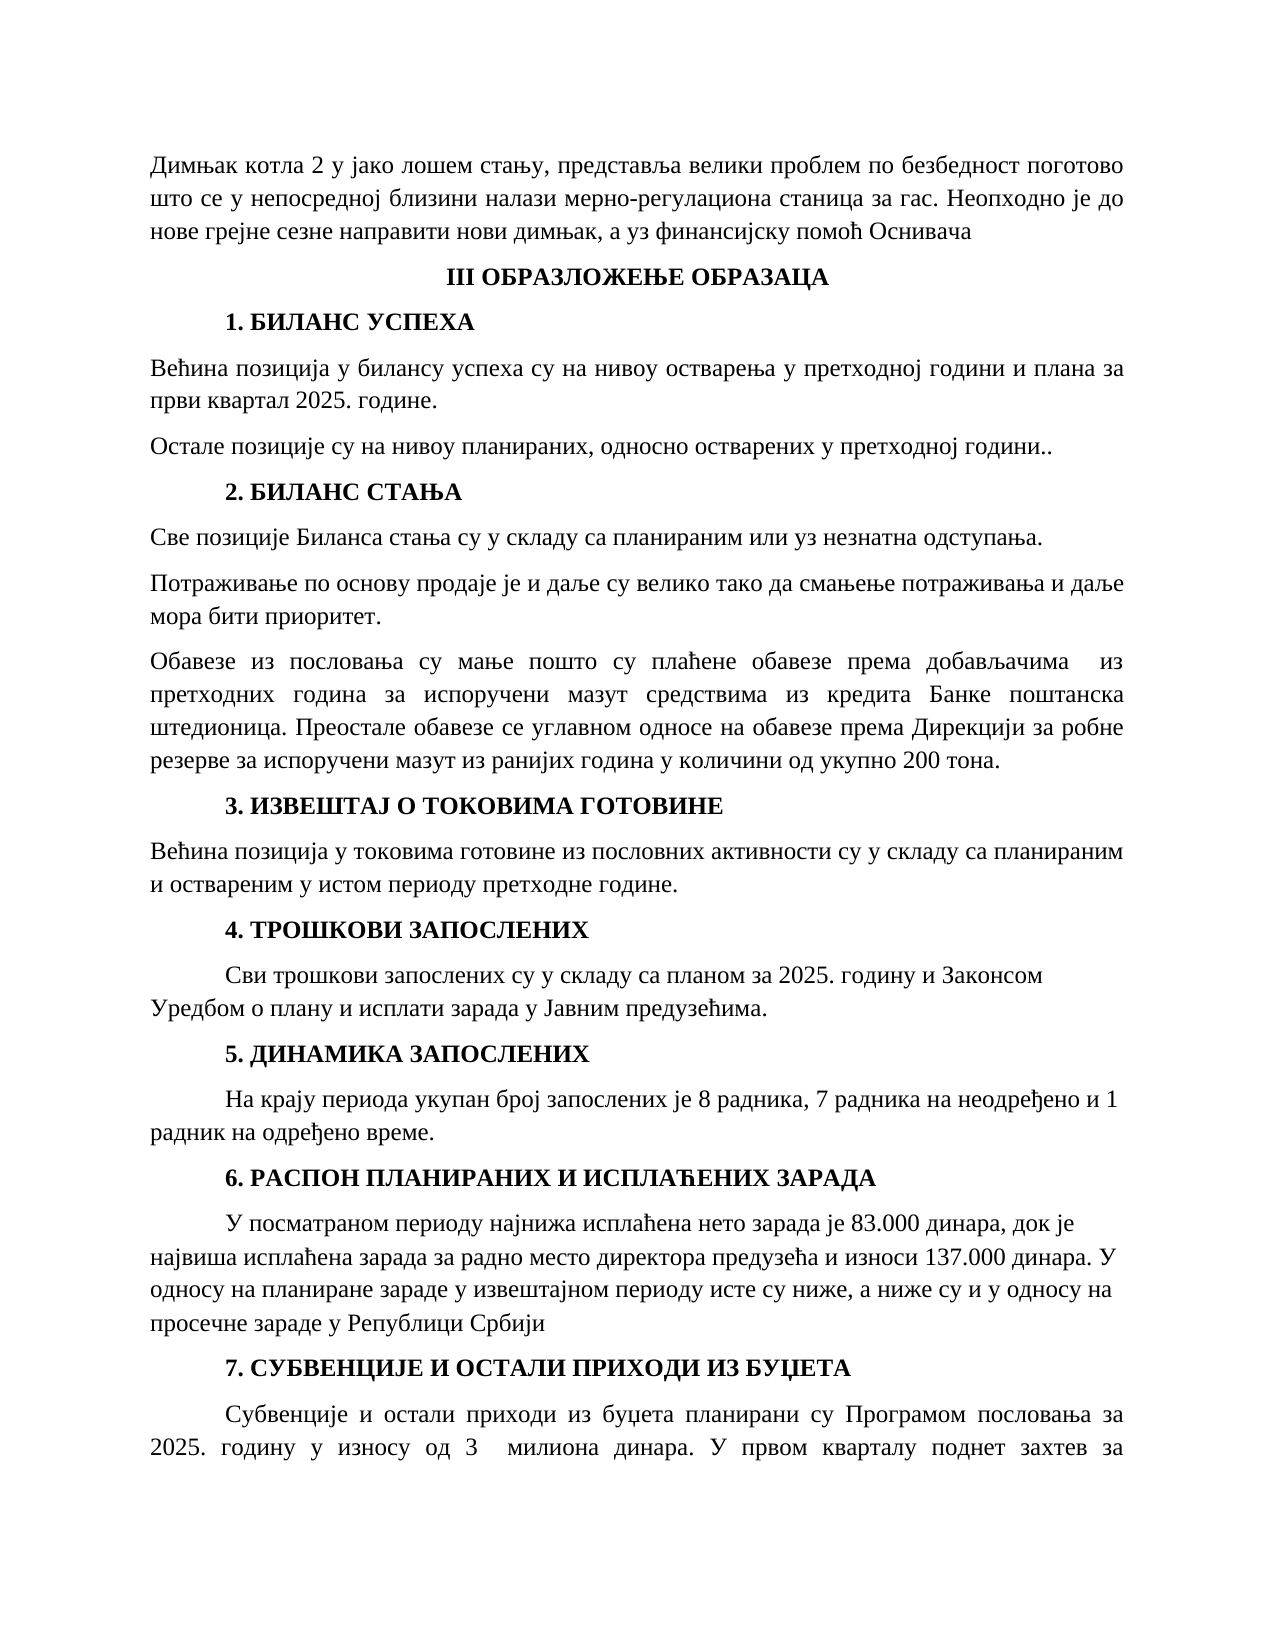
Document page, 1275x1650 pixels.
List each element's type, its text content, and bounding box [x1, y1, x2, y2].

text Већина позиција у билансу успеха су на нивоу остварења у претходној години и плана за први квартал 2025. године. [150, 353, 1125, 414]
text III ОБРАЗЛОЖЕЊЕ ОБРАЗАЦА [150, 262, 1125, 290]
text Остале позиције су на нивоу планираних, односно остварених у претходној години.. [150, 431, 1125, 460]
text Сви трошкови запослених су у складу са планом за 2025. годину и Законсом Уредбом о плану и исплати зарада у Јавним предузећима. [150, 960, 1125, 1022]
text Потраживање по основу продаје је и даље су велико тако да смањење потраживања и даље мора бити приоритет. [150, 568, 1125, 629]
text 3. ИЗВЕШТАЈ О ТОКОВИМА ГОТОВИНЕ [150, 791, 1125, 819]
text 2. БИЛАНС СТАЊА [150, 477, 1125, 505]
text 7. СУБВЕНЦИЈЕ И ОСТАЛИ ПРИХОДИ ИЗ БУЏЕТА [150, 1353, 1125, 1382]
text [150, 1399, 1125, 1460]
text Димњак котла 2 у јако лошем стању, представља велики проблем по безбедност поготово што се у непосредној близини налази мерно-регулациона станица за гас. Неопходно је до нове грејне сезне направити нови димњак, а уз финансијску помоћ Оснивача [150, 150, 1125, 245]
text 5. ДИНАМИКА ЗАПОСЛЕНИХ [150, 1039, 1125, 1068]
text На крају периода укупан број запослених је 8 радника, 7 радника на неодређено и 1 радник на одређено време. [150, 1084, 1125, 1146]
text Већина позиција у токовима готовине из пословних активности су у складу са планираним и оствареним у истом периоду претходне године. [150, 836, 1125, 898]
text 6. РАСПОН ПЛАНИРАНИХ И ИСПЛАЋЕНИХ ЗАРАДА [150, 1163, 1125, 1192]
text Обавезе из пословања су мање пошто су плаћене обавезе према добављачима из претходних година за испоручени мазут средствима из кредита Банке поштанска штедионица. Преостале обавезе се углавном односе на обавезе према Дирекцији за робне резерве за испоручени мазут из ранијих година у количини од укупно 200 тона. [150, 646, 1125, 774]
text У посматраном периоду најнижа исплаћена нето зарада је 83.000 динара, док је највиша исплаћена зарада за радно место директора предузећа и износи 137.000 динара. У односу на планиране зараде у извештајном периоду исте су ниже, а ниже су и у односу на просечне зараде у Републици Србији [150, 1208, 1125, 1336]
text 1. БИЛАНС УСПЕХА [150, 307, 1125, 336]
text 4. ТРОШКОВИ ЗАПОСЛЕНИХ [150, 915, 1125, 944]
text Све позиције Биланса стања су у складу са планираним или уз незнатна одступања. [150, 522, 1125, 551]
